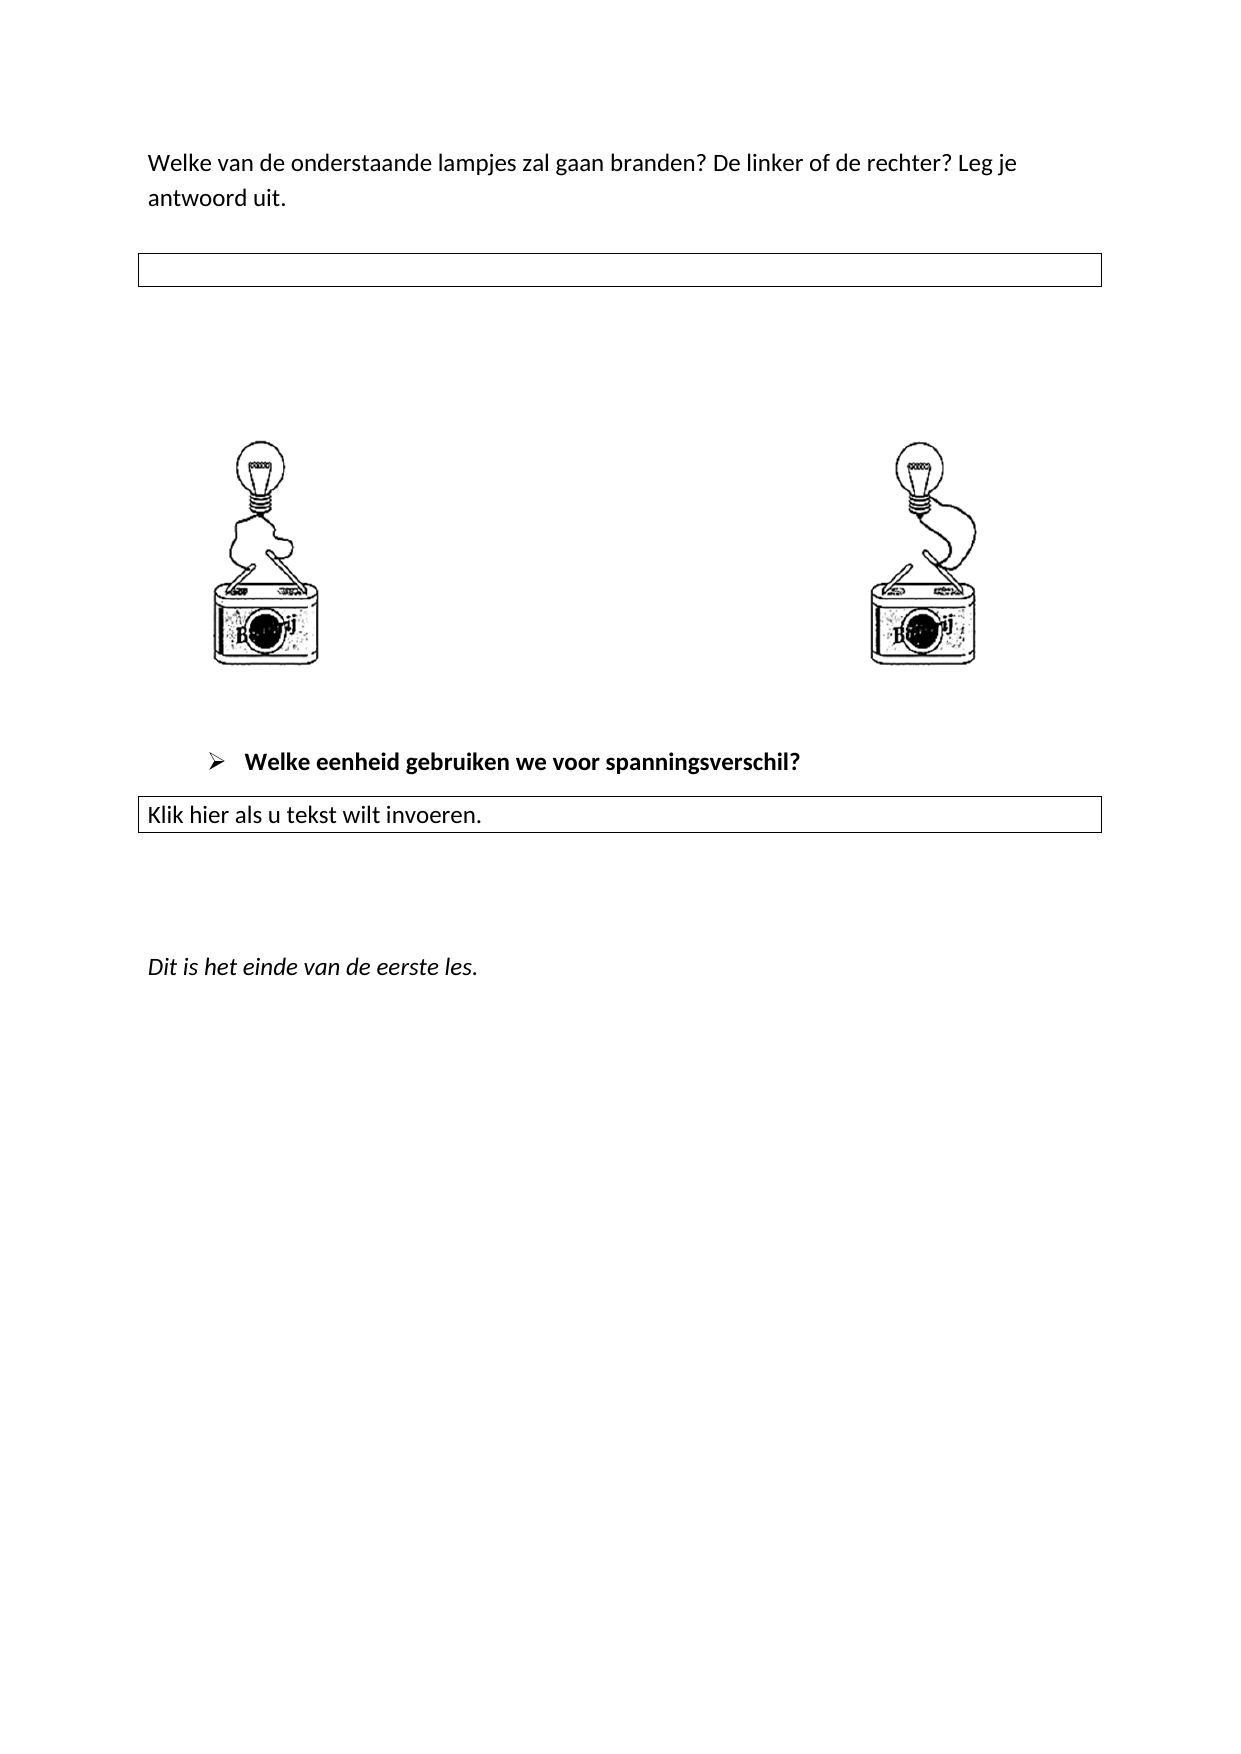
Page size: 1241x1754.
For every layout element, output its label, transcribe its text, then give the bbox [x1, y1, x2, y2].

list Welke eenheid gebruiken we voor spanningsverschil? [207, 746, 1093, 777]
picture [147, 431, 1023, 676]
text Dit is het einde van de eerste les. [148, 951, 1093, 982]
text Welke van de onderstaande lampjes zal gaan branden? De linker of de rechter? Leg je antwoord uit. [148, 148, 1093, 213]
